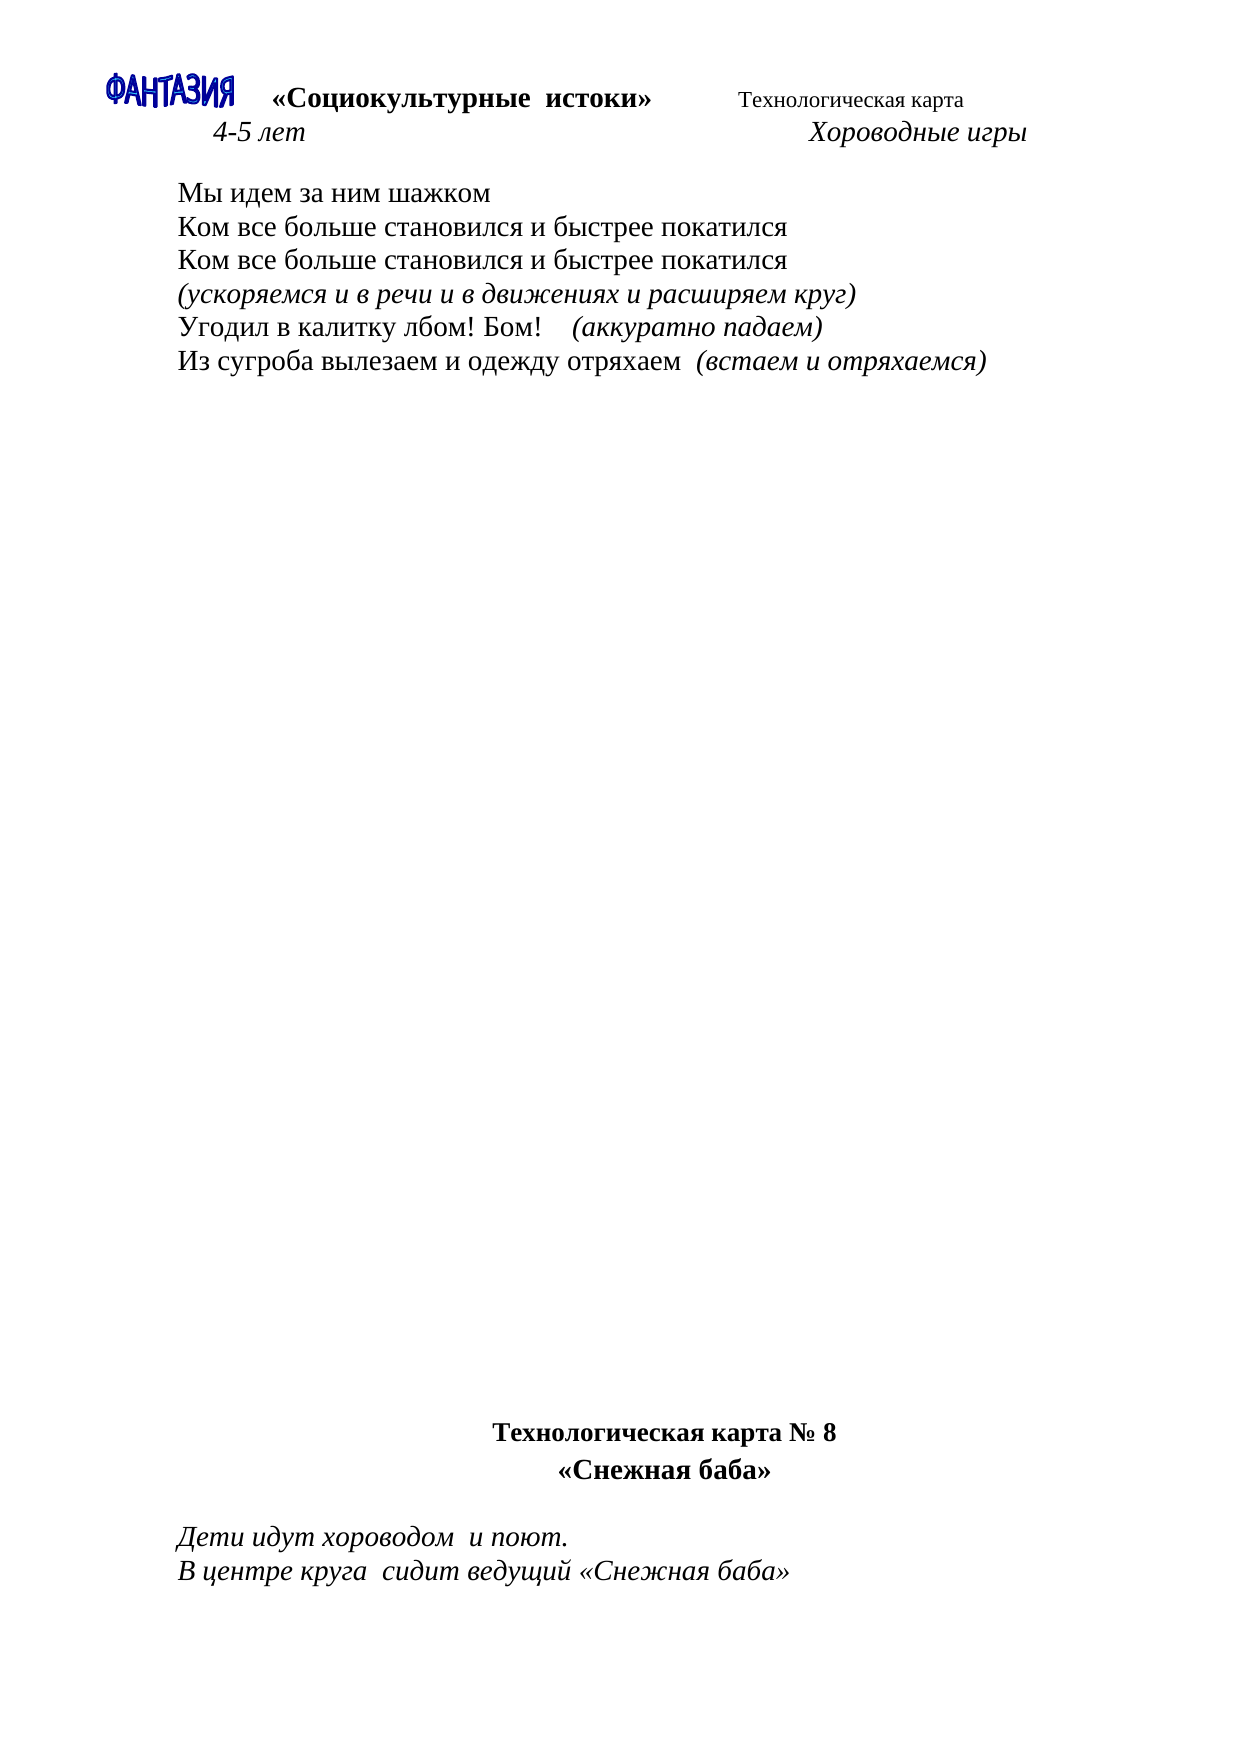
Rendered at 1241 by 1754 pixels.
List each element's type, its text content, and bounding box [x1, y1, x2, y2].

text Мы идем за ним шажком [177, 175, 1152, 209]
text Ком все больше становился и быстрее покатился [177, 209, 1152, 242]
text Из сугроба вылезаем и одежду отряхаем (встаем и отряхаемся) [177, 343, 1152, 376]
text В центре круга сидит ведущий «Снежная баба» [177, 1553, 1152, 1586]
text Ком все больше становился и быстрее покатился [177, 242, 1152, 276]
text Угодил в калитку лбом! Бом! (аккуратно падаем) [177, 309, 1152, 343]
text «Снежная баба» [177, 1452, 1152, 1486]
text Дети идут хороводом и поют. [177, 1519, 1152, 1553]
text (ускоряемся и в речи и в движениях и расширяем круг) [177, 276, 1152, 309]
text Технологическая карта № 8 [177, 1416, 1152, 1447]
